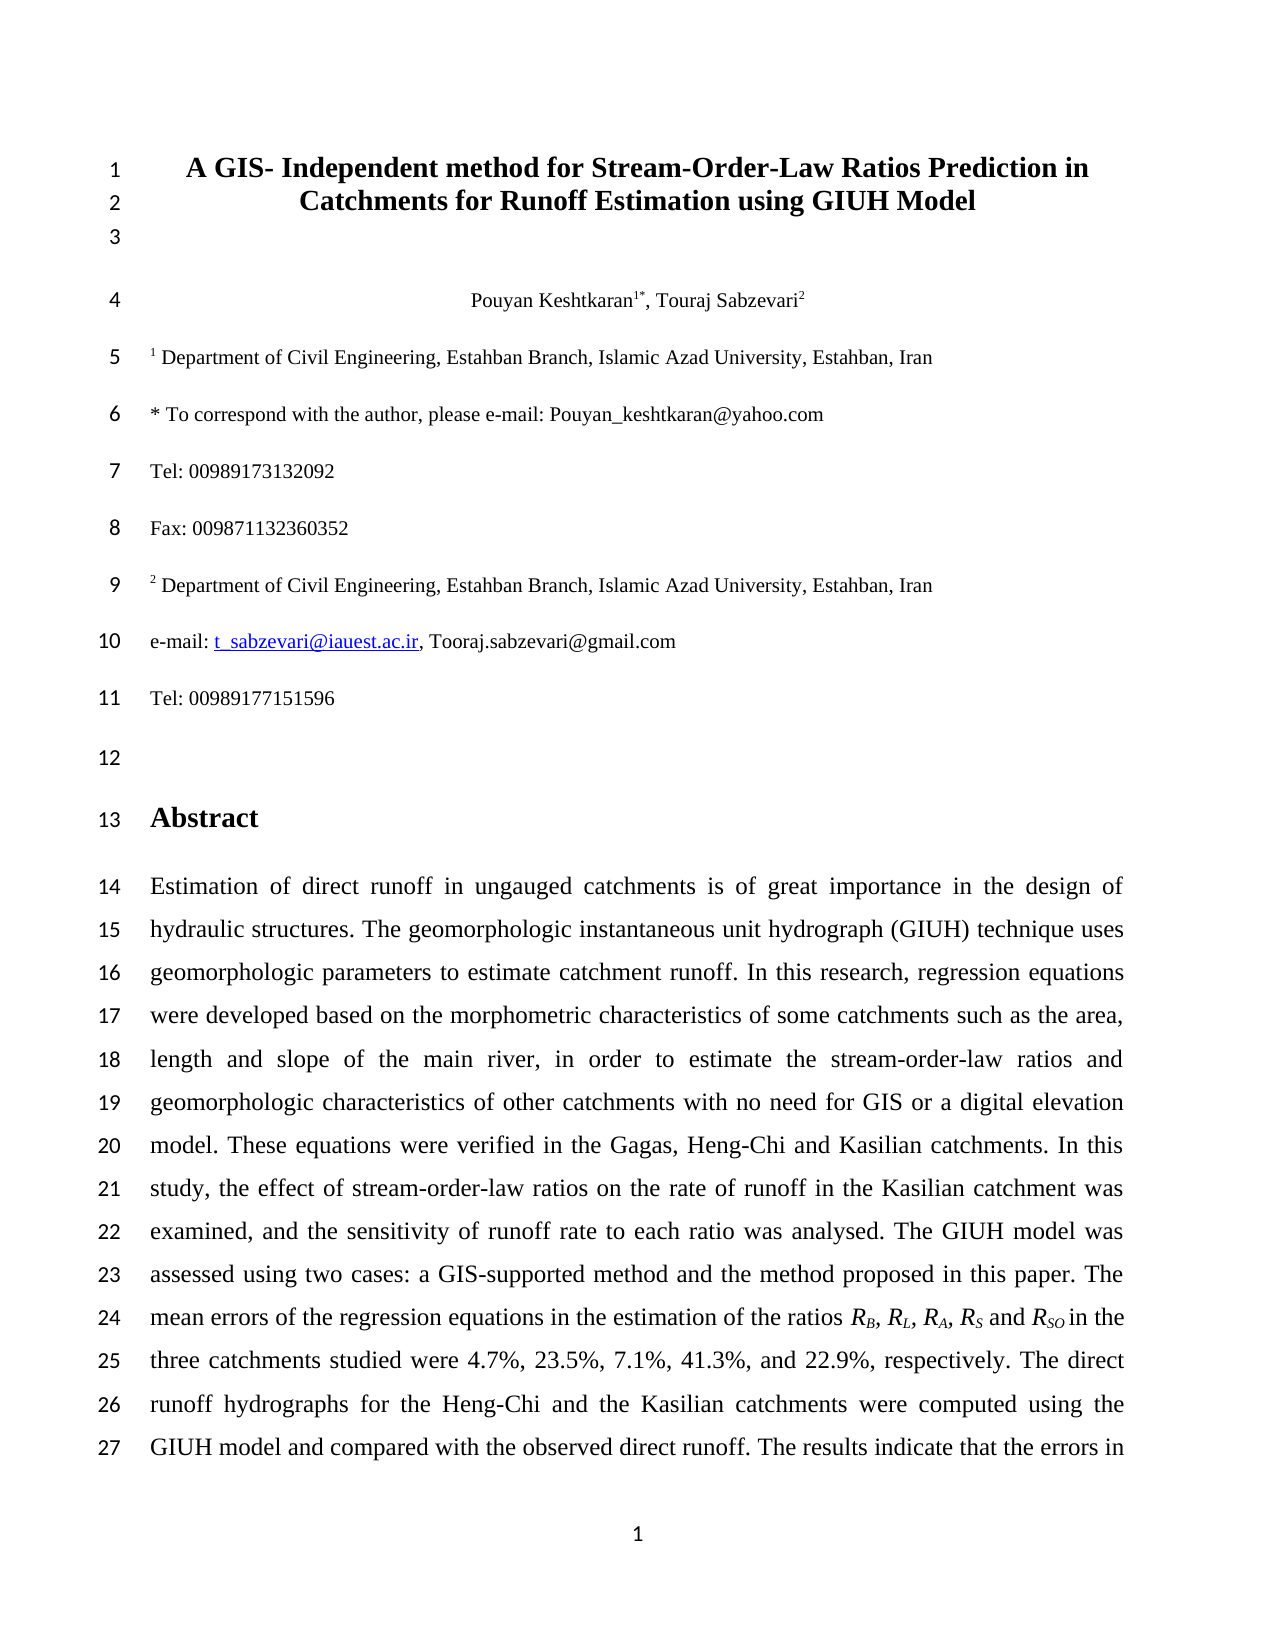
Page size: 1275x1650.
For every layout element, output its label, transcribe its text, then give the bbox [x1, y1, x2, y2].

text Tel: 00989177151596 [150, 686, 1125, 710]
text A GIS- Independent method for Stream-Order-Law Ratios Prediction in Catchments for Runoff Estimation using GIUH Model [150, 150, 1125, 217]
text Pouyan Keshtkaran1*, Touraj Sabzevari2 [150, 288, 1125, 312]
text e-mail: t_sabzevari@iauest.ac.ir, Tooraj.sabzevari@gmail.com [150, 629, 1125, 653]
text 1 Department of Civil Engineering, Estahban Branch, Islamic Azad University, Estahban, Iran [150, 345, 1125, 369]
text Abstract [150, 800, 1125, 834]
text 2 Department of Civil Engineering, Estahban Branch, Islamic Azad University, Estahban, Iran [150, 573, 1125, 597]
text Fax: 009871132360352 [150, 516, 1125, 540]
text * To correspond with the author, please e-mail: Pouyan_keshtkaran@yahoo.com [150, 402, 1125, 426]
text Tel: 00989173132092 [150, 459, 1125, 483]
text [150, 871, 1125, 1461]
